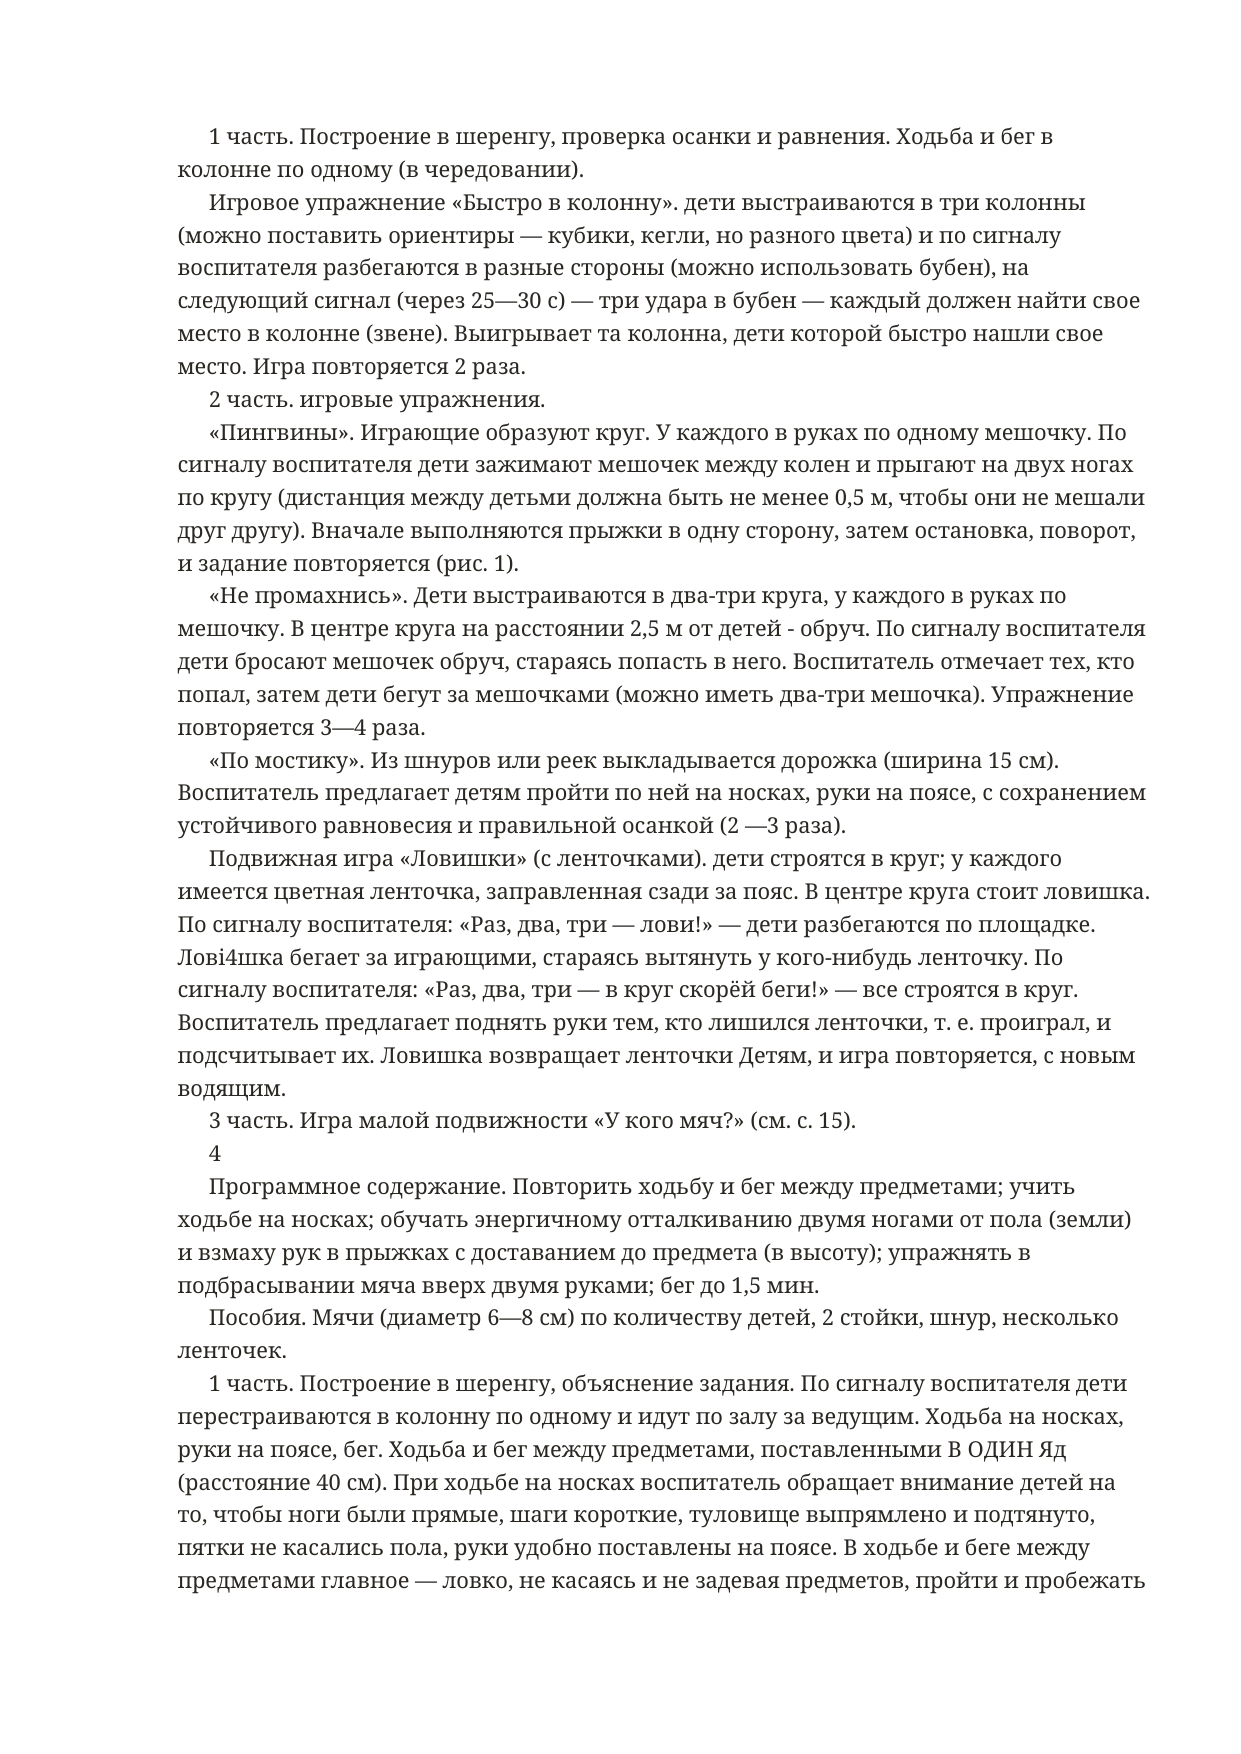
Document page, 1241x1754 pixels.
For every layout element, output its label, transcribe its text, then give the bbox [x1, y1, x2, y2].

text Подвижная игра «Ловишки» (с ленточками). дети строятся в круг; у каждого имеется цветная ленточка, заправленная сзади за пояс. В центре круга стоит ловишка. По сигналу воспитателя: «Раз, два, три — лови!» — дети разбегаются по площадке. Ловi4шка бегает за играющими, стараясь вытянуть у кого-нибудь ленточку. По сигналу воспитателя: «Раз, два, три — в круг скорёй беги!» — все строятся в круг. Воспитатель предлагает поднять руки тем, кто лишился ленточки, т. е. проиграл, и подсчитывает их. Ловишка возвращает ленточки Детям, и игра повторяется, с новым водящим. [177, 840, 1152, 1102]
text Игровое упражнение «Быстро в колонну». дети выстраиваются в три колонны (можно поставить ориентиры — кубики, кегли, но разного цвета) и по сигналу воспитателя разбегаются в разные стороны (можно использовать бубен), на следующий сигнал (через 25—30 с) — три удара в бубен — каждый должен найти свое место в колонне (звене). Выигрывает та колонна, дети которой быстро нашли свое место. Игра повторяется 2 раза. [177, 184, 1152, 381]
text «По мостику». Из шнуров или реек выкладывается дорожка (ширина 15 см). Воспитатель предлагает детям пройти по ней на носках, руки на поясе, с сохранением устойчивого равновесия и правильной осанкой (2 —3 раза). [177, 742, 1152, 840]
text 3 часть. Игра малой подвижности «У кого мяч?» (см. с. 15). [177, 1102, 1152, 1135]
text Программное содержание. Повторить ходьбу и бег между предметами; учить ходьбе на носках; обучать энергичному отталкиванию двумя ногами от пола (земли) и взмаху рук в прыжках с доставанием до предмета (в высоту); упражнять в подбрасывании мяча вверх двумя руками; бег до 1,5 мин. [177, 1168, 1152, 1299]
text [177, 1365, 1152, 1595]
text 1 часть. Построение в шеренгу, проверка осанки и равнения. Ходьба и бег в колонне по одному (в чередовании). [177, 118, 1152, 184]
text «Не промахнись». Дети выстраиваются в два-три круга, у каждого в руках по мешочку. В центре круга на расстоянии 2,5 м от детей - обруч. По сигналу воспитателя дети бросают мешочек обруч, стараясь попасть в него. Воспитатель отмечает тех, кто попал, затем дети бегут за мешочками (можно иметь два-три мешочка). Упражнение повторяется 3—4 раза. [177, 577, 1152, 742]
text 2 часть. игровые упражнения. [177, 381, 1152, 413]
text Пособия. Мячи (диаметр 6—8 см) по количеству детей, 2 стойки, шнур, несколько ленточек. [177, 1299, 1152, 1365]
text 4 [177, 1135, 1152, 1168]
text «Пингвины». Играющие образуют круг. У каждого в руках по одному мешочку. По сигналу воспитателя дети зажимают мешочек между колен и прыгают на двух ногах по кругу (дистанция между детьми должна быть не менее 0,5 м, чтобы они не мешали друг другу). Вначале выполняются прыжки в одну сторону, затем остановка, поворот, и задание повторяется (рис. 1). [177, 413, 1152, 577]
